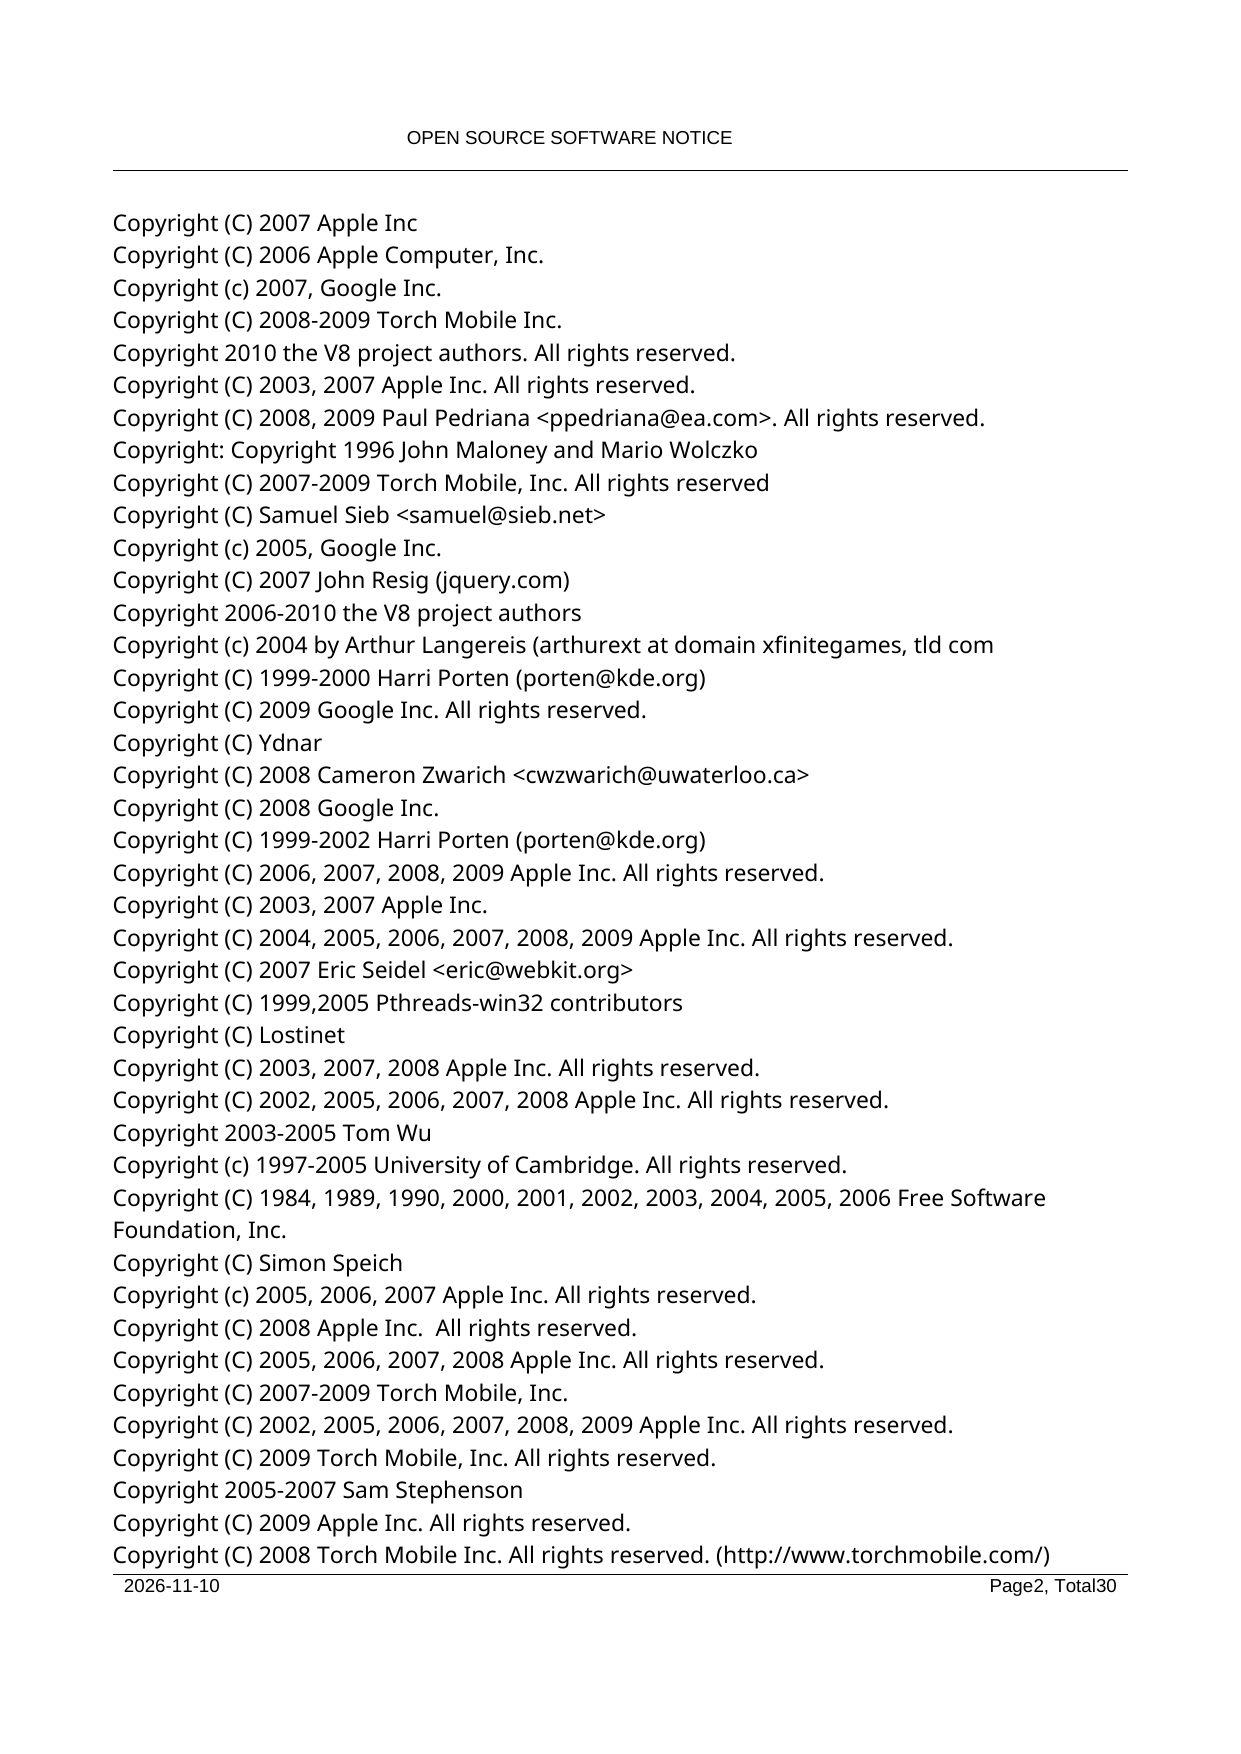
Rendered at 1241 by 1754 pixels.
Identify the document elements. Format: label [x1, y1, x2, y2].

text [112, 206, 1128, 1571]
